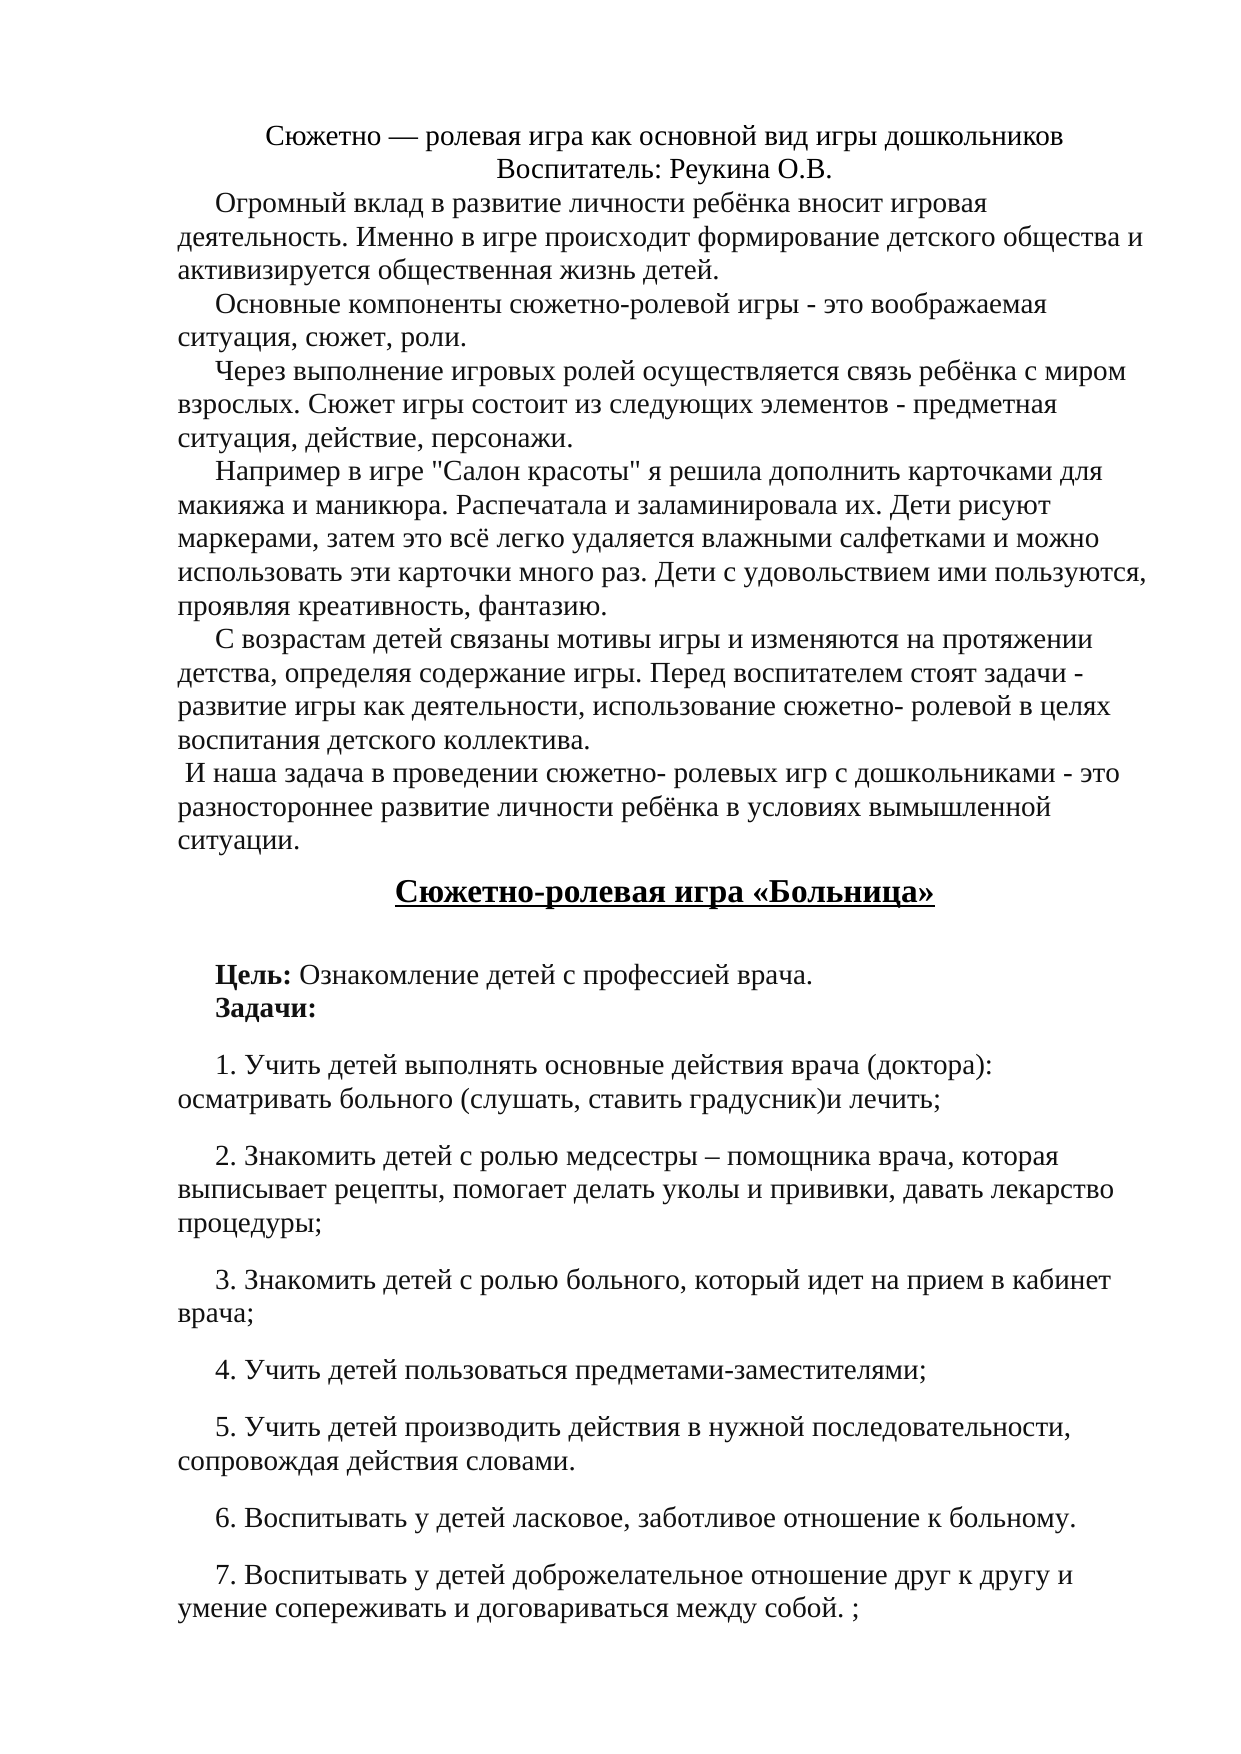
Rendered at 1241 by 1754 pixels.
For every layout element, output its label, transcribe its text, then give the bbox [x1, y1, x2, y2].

text 1. Учить детей выполнять основные действия врача (доктора): осматривать больного (слушать, ставить градусник)и лечить; [177, 1047, 1152, 1114]
text 7. Воспитывать у детей доброжелательное отношение друг к другу и умение сопереживать и договариваться между собой. ; [177, 1557, 1152, 1624]
text 5. Учить детей производить действия в нужной последовательности, сопровождая действия словами. [177, 1409, 1152, 1477]
text Например в игре "Салон красоты" я решила дополнить карточками для макияжа и маникюра. Распечатала и заламинировала их. Дети рисуют маркерами, затем это всё легко удаляется влажными салфетками и можно использовать эти карточки много раз. Дети с удовольствием ими пользуются, проявляя креативность, фантазию. [177, 453, 1152, 621]
text 4. Учить детей пользоваться предметами-заместителями; [177, 1352, 1152, 1386]
text Воспитатель: Реукина О.В. [177, 152, 1152, 185]
text Сюжетно — ролевая игра как основной вид игры дошкольников [177, 118, 1152, 152]
text Через выполнение игровых ролей осуществляется связь ребёнка с миром взрослых. Сюжет игры состоит из следующих элементов - предметная ситуация, действие, персонажи. [177, 353, 1152, 453]
text 2. Знакомить детей с ролью медсестры – помощника врача, которая выписывает рецепты, помогает делать уколы и прививки, давать лекарство процедуры; [177, 1138, 1152, 1238]
text Огромный вклад в развитие личности ребёнка вносит игровая деятельность. Именно в игре происходит формирование детского общества и активизируется общественная жизнь детей. [177, 185, 1152, 286]
text 3. Знакомить детей с ролью больного, который идет на прием в кабинет врача; [177, 1262, 1152, 1329]
text И наша задача в проведении сюжетно- ролевых игр с дошкольниками - это разностороннее развитие личности ребёнка в условиях вымышленной ситуации. [177, 755, 1152, 856]
text С возрастам детей связаны мотивы игры и изменяются на протяжении детства, определяя содержание игры. Перед воспитателем стоят задачи - развитие игры как деятельности, использование сюжетно- ролевой в целях воспитания детского коллектива. [177, 621, 1152, 755]
text Основные компоненты сюжетно-ролевой игры - это воображаемая ситуация, сюжет, роли. [177, 286, 1152, 353]
text 6. Воспитывать у детей ласковое, заботливое отношение к больному. [177, 1500, 1152, 1533]
text Цель: Ознакомление детей с профессией врача. [177, 957, 1152, 990]
text Задачи: [177, 990, 1152, 1024]
subtitle Сюжетно-ролевая игра «Больница» [177, 872, 1152, 910]
